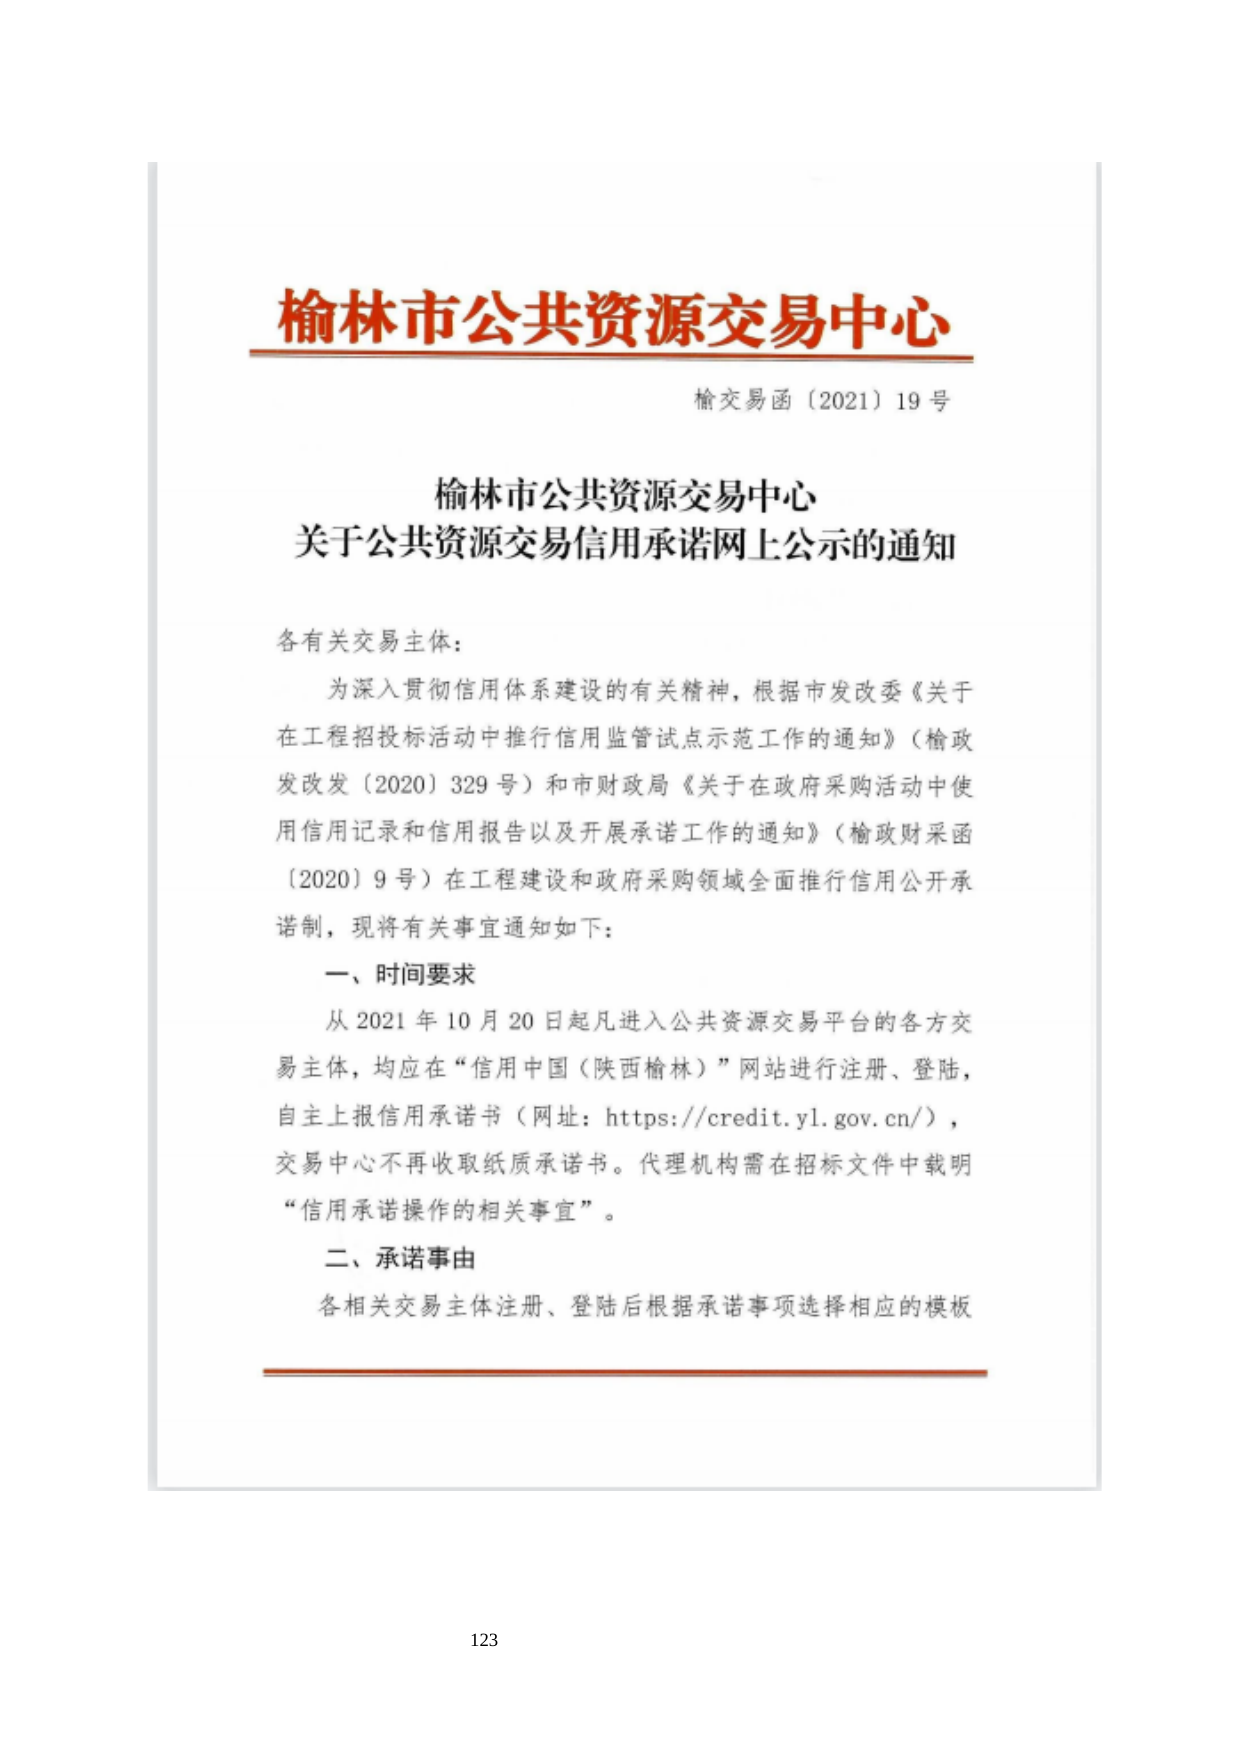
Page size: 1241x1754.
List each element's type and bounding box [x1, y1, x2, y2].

picture [147, 162, 1102, 1491]
